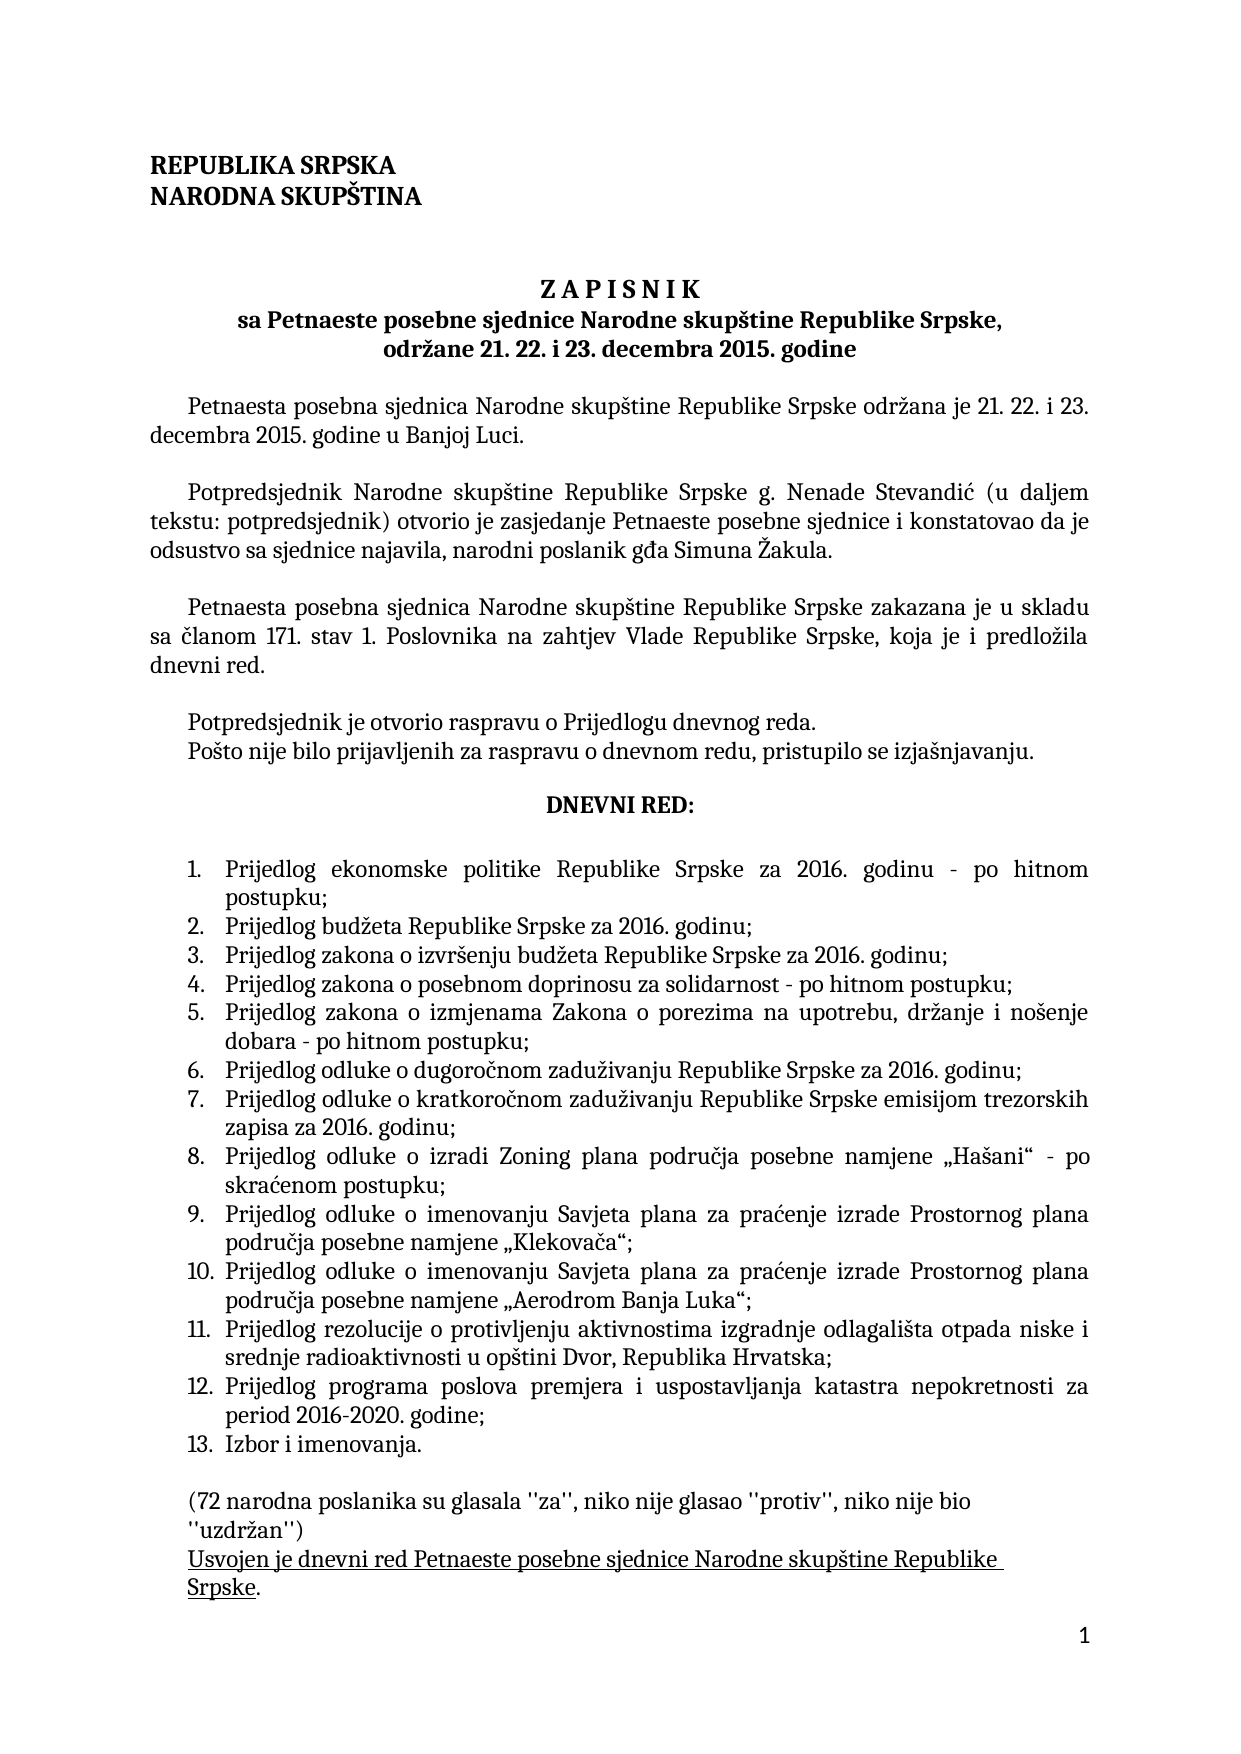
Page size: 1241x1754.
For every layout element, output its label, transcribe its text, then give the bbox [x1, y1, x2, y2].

list Prijedlog programa poslova premjera i uspostavljanja katastra nepokretnosti za period 2016-2020. godine; [187, 1372, 1090, 1429]
list Izbor i imenovanja. [187, 1429, 1090, 1458]
text Potpredsjednik je otvorio raspravu o Prijedlogu dnevnog reda. [150, 708, 1090, 737]
list Prijedlog ekonomske politike Republike Srpske za 2016. godinu - po hitnom postupku; [187, 854, 1090, 912]
subtitle održane 21. 22. i 23. decembra 2015. godine [150, 334, 1090, 363]
text Petnaesta posebna sjednica Narodne skupštine Republike Srpske zakazana je u skladu sa članom 171. stav 1. Poslovnika na zahtjev Vlade Republike Srpske, koja je i predložila dnevni red. [150, 593, 1090, 679]
text Potpredsjednik Narodne skupštine Republike Srpske g. Nenade Stevandić (u daljem tekstu: potpredsjednik) otvorio je zasjedanje Petnaeste posebne sjednice i konstatovao da je odsustvo sa sjednice najavila, narodni poslanik gđa Simuna Žakula. [150, 478, 1090, 564]
list Prijedlog odluke o dugoročnom zaduživanju Republike Srpske za 2016. godinu; [187, 1056, 1090, 1084]
list Prijedlog budžeta Republike Srpske za 2016. godinu; [187, 912, 1090, 941]
subtitle DNEVNI RED: [150, 791, 1090, 819]
list Prijedlog odluke o imenovanju Savjeta plana za praćenje izrade Prostornog plana područja posebne namjene „Aerodrom Banja Luka“; [187, 1257, 1090, 1314]
list Prijedlog zakona o posebnom doprinosu za solidarnost - po hitnom postupku; [187, 969, 1090, 998]
text Pošto nije bilo prijavljenih za raspravu o dnevnom redu, pristupilo se izjašnjavanju. [150, 737, 1090, 766]
text REPUBLIKA SRPSKA [150, 150, 1090, 181]
text Srpske. [150, 1573, 1090, 1602]
list Prijedlog odluke o kratkoročnom zaduživanju Republike Srpske emisijom trezorskih zapisa za 2016. godinu; [187, 1084, 1090, 1142]
text NARODNA SKUPŠTINA [150, 181, 1090, 212]
text Petnaesta posebna sjednica Narodne skupštine Republike Srpske održana je 21. 22. i 23. decembra 2015. godine u Banjoj Luci. [150, 392, 1090, 449]
text (72 narodna poslanika su glasala ''za'', niko nije glasao ''protiv'', niko nije bio [150, 1487, 1090, 1516]
list Prijedlog zakona o izmjenama Zakona o porezima na upotrebu, držanje i nošenje dobara - po hitnom postupku; [187, 998, 1090, 1056]
list Prijedlog odluke o imenovanju Savjeta plana za praćenje izrade Prostornog plana područja posebne namjene „Klekovača“; [187, 1199, 1090, 1257]
list Prijedlog rezolucije o protivljenju aktivnostima izgradnje odlagališta otpada niske i srednje radioaktivnosti u opštini Dvor, Republika Hrvatska; [187, 1314, 1090, 1372]
text ''uzdržan'') [150, 1516, 1090, 1544]
text Usvojen je dnevni red Petnaeste posebne sjednice Narodne skupštine Republike [150, 1544, 1090, 1573]
subtitle sa Petnaeste posebne sjednice Narodne skupštine Republike Srpske, [150, 306, 1090, 334]
list Prijedlog odluke o izradi Zoning plana područja posebne namjene „Hašani“ - po skraćenom postupku; [187, 1142, 1090, 1199]
text Z A P I S N I K [150, 274, 1090, 306]
list Prijedlog zakona o izvršenju budžeta Republike Srpske za 2016. godinu; [187, 941, 1090, 969]
